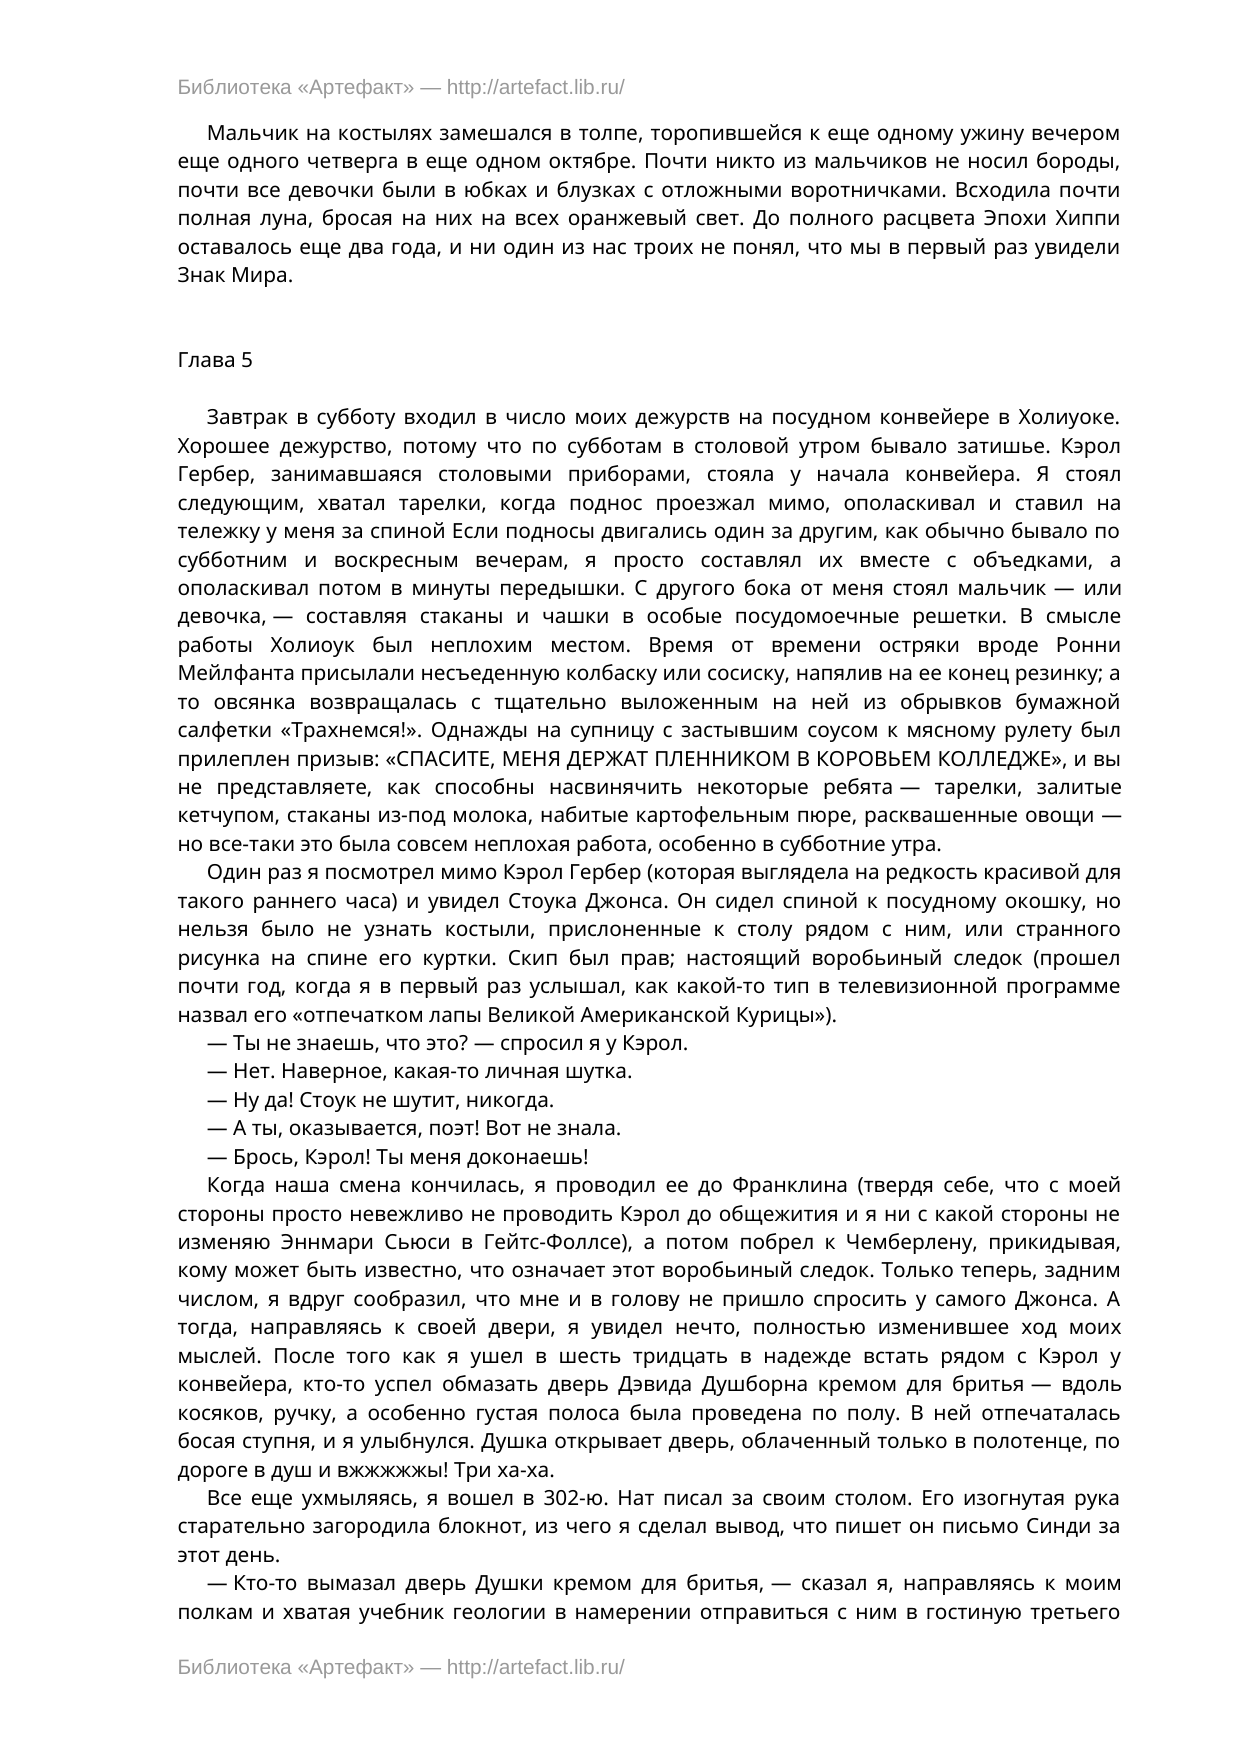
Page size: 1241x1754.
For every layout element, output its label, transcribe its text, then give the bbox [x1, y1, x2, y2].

text Завтрак в субботу входил в число моих дежурств на посудном конвейере в Холиуоке. Хорошее дежурство, потому что по субботам в столовой утром бывало затишье. Кэрол Гербер, занимавшаяся столовыми приборами, стояла у начала конвейера. Я стоял следующим, хватал тарелки, когда поднос проезжал мимо, ополаскивал и ставил на тележку у меня за спиной Если подносы двигались один за другим, как обычно бывало по субботним и воскресным вечерам, я просто составлял их вместе с объедками, а ополаскивал потом в минуты передышки. С другого бока от меня стоял мальчик — или девочка, — составляя стаканы и чашки в особые посудомоечные решетки. В смысле работы Холиоук был неплохим местом. Время от времени остряки вроде Ронни Мейлфанта присылали несъеденную колбаску или сосиску, напялив на ее конец резинку; а то овсянка возвращалась с тщательно выложенным на ней из обрывков бумажной салфетки «Трахнемся!». Однажды на супницу с застывшим соусом к мясному рулету был прилеплен призыв: «СПАСИТЕ, МЕНЯ ДЕРЖАТ ПЛЕННИКОМ В КОРОВЬЕМ КОЛЛЕДЖЕ», и вы не представляете, как способны насвинячить некоторые ребята — тарелки, залитые кетчупом, стаканы из-под молока, набитые картофельным пюре, расквашенные овощи — но все-таки это была совсем неплохая работа, особенно в субботние утра. [177, 402, 1122, 857]
text Глава 5 [177, 346, 1122, 374]
text Один раз я посмотрел мимо Кэрол Гербер (которая выглядела на редкость красивой для такого раннего часа) и увидел Стоука Джонса. Он сидел спиной к посудному окошку, но нельзя было не узнать костыли, прислоненные к столу рядом с ним, или странного рисунка на спине его куртки. Скип был прав; настоящий воробьиный следок (прошел почти год, когда я в первый раз услышал, как какой-то тип в телевизионной программе назвал его «отпечатком лапы Великой Американской Курицы»). [177, 857, 1122, 1028]
text — Ты не знаешь, что это? — спросил я у Кэрол. [177, 1028, 1122, 1057]
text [177, 1568, 1122, 1625]
text Когда наша смена кончилась, я проводил ее до Франклина (твердя себе, что с моей стороны просто невежливо не проводить Кэрол до общежития и я ни с какой стороны не изменяю Эннмари Сьюси в Гейтс-Фоллсе), а потом побрел к Чемберлену, прикидывая, кому может быть известно, что означает этот воробьиный следок. Только теперь, задним числом, я вдруг сообразил, что мне и в голову не пришло спросить у самого Джонса. А тогда, направляясь к своей двери, я увидел нечто, полностью изменившее ход моих мыслей. После того как я ушел в шесть тридцать в надежде встать рядом с Кэрол у конвейера, кто-то успел обмазать дверь Дэвида Душборна кремом для бритья — вдоль косяков, ручку, а особенно густая полоса была проведена по полу. В ней отпечаталась босая ступня, и я улыбнулся. Душка открывает дверь, облаченный только в полотенце, по дороге в душ и вжжжжжы! Три ха-ха. [177, 1170, 1122, 1483]
text — Нет. Наверное, какая-то личная шутка. [177, 1057, 1122, 1085]
text — Ну да! Стоук не шутит, никогда. [177, 1085, 1122, 1113]
text — А ты, оказывается, поэт! Вот не знала. [177, 1113, 1122, 1142]
text Все еще ухмыляясь, я вошел в 302-ю. Нат писал за своим столом. Его изогнутая рука старательно загородила блокнот, из чего я сделал вывод, что пишет он письмо Синди за этот день. [177, 1483, 1122, 1568]
text — Брось, Кэрол! Ты меня доконаешь! [177, 1142, 1122, 1170]
text Мальчик на костылях замешался в толпе, торопившейся к еще одному ужину вечером еще одного четверга в еще одном октябре. Почти никто из мальчиков не носил бороды, почти все девочки были в юбках и блузках с отложными воротничками. Всходила почти полная луна, бросая на них на всех оранжевый свет. До полного расцвета Эпохи Хиппи оставалось еще два года, и ни один из нас троих не понял, что мы в первый раз увидели Знак Мира. [177, 118, 1122, 289]
